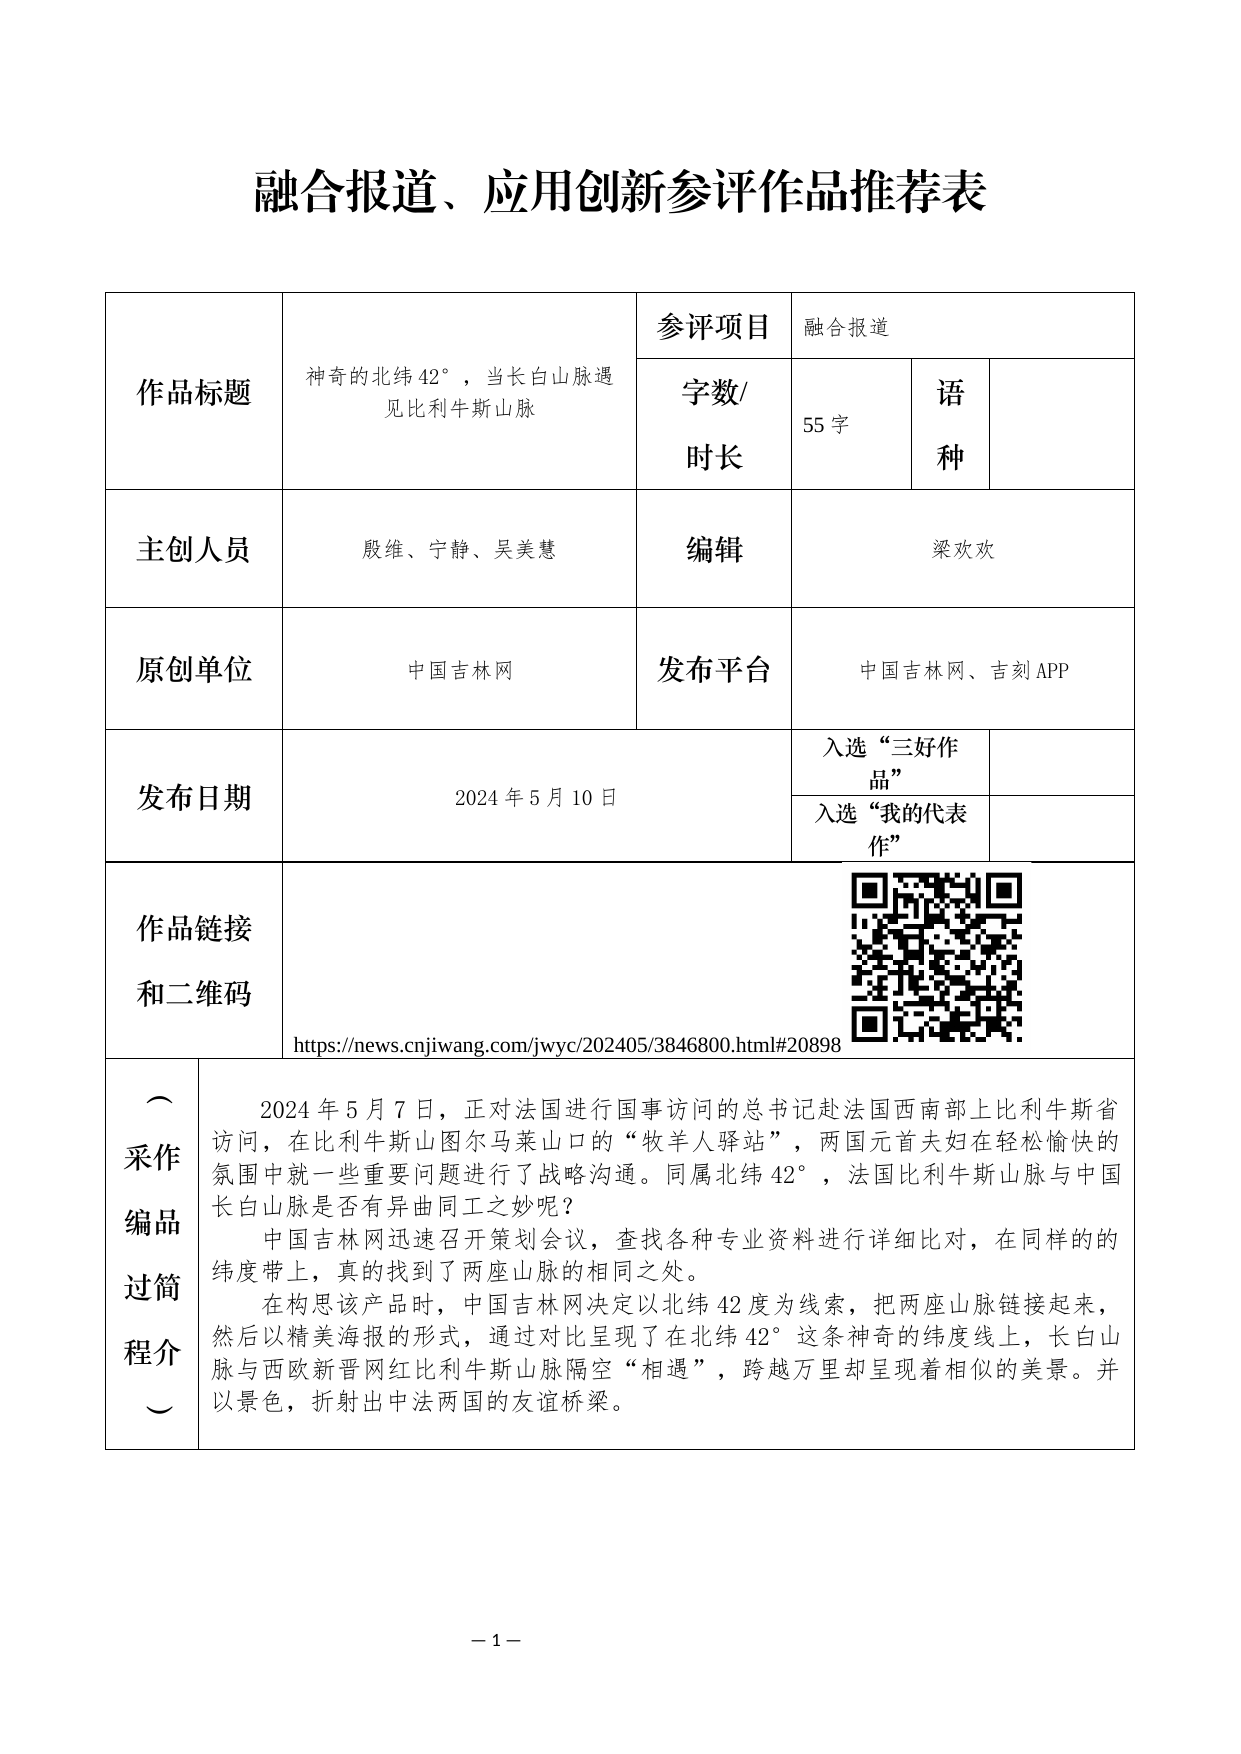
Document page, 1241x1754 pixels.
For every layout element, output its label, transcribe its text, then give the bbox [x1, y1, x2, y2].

table_cell 字数/ 时长 [637, 359, 791, 489]
table_cell 2024年5月7日，正对法国进行国事访问的总书记赴法国西南部上比利牛斯省访问，在比利牛斯山图尔马莱山口的“牧羊人驿站”，两国元首夫妇在轻松愉快的氛围中就一些重要问题进行了战略沟通。同属北纬42°，法国比利牛斯山脉与中国长白山脉是否有异曲同工之妙呢？ 中国吉林网迅速召开策划会议，查找各种专业资料进行详细比对，在同样的的纬度带上，真的找到了两座山脉的相同之处。 在构思该产品时，中国吉林网决定以北纬42度为线索，把两座山脉链接起来，然后以精美海报的形式，通过对比呈现了在北纬42°这条神奇的纬度线上，长白山脉与西欧新晋网红比利牛斯山脉隔空“相遇”，跨越万里却呈现着相似的美景。并以景色，折射出中法两国的友谊桥梁。 [199, 1059, 1134, 1448]
table_cell 语种 [912, 359, 989, 489]
table_cell 2024年5月10日 [283, 730, 791, 861]
table_header 作品标题 [106, 293, 282, 489]
text 融合报道、应用创新参评作品推荐表 [187, 162, 1053, 227]
table_cell 中国吉林网、吉刻APP [792, 608, 1134, 729]
table_cell 入选“三好作品” [792, 730, 989, 795]
table_header 神奇的北纬42°，当长白山脉遇见比利牛斯山脉 [283, 293, 636, 489]
table_cell 殷维、宁静、吴美慧 [283, 490, 636, 607]
table_cell 中国吉林网 [283, 608, 636, 729]
table_cell [990, 730, 1134, 795]
table_cell 发布平台 [637, 608, 791, 729]
table_cell 55字 [792, 359, 911, 489]
table_cell [990, 796, 1134, 861]
table_cell 编辑 [637, 490, 791, 607]
table_header 参评项目 [637, 293, 791, 358]
table_cell 原创单位 [106, 608, 282, 729]
table_cell [990, 359, 1134, 489]
table_cell ︵ 采作 编品 过简 程介 ︶ [106, 1059, 198, 1448]
table_header 融合报道 [792, 293, 1134, 358]
table_cell 作品链接 和二维码 [106, 863, 282, 1057]
table_cell 入选“我的代表作” [792, 796, 989, 861]
table_cell 主创人员 [106, 490, 282, 607]
table_cell 梁欢欢 [792, 490, 1134, 607]
table_cell https://news.cnjiwang.com/jwyc/202405/3846800.html#20898 [283, 863, 1134, 1057]
table_cell 发布日期 [106, 730, 282, 861]
picture [842, 862, 1032, 1052]
